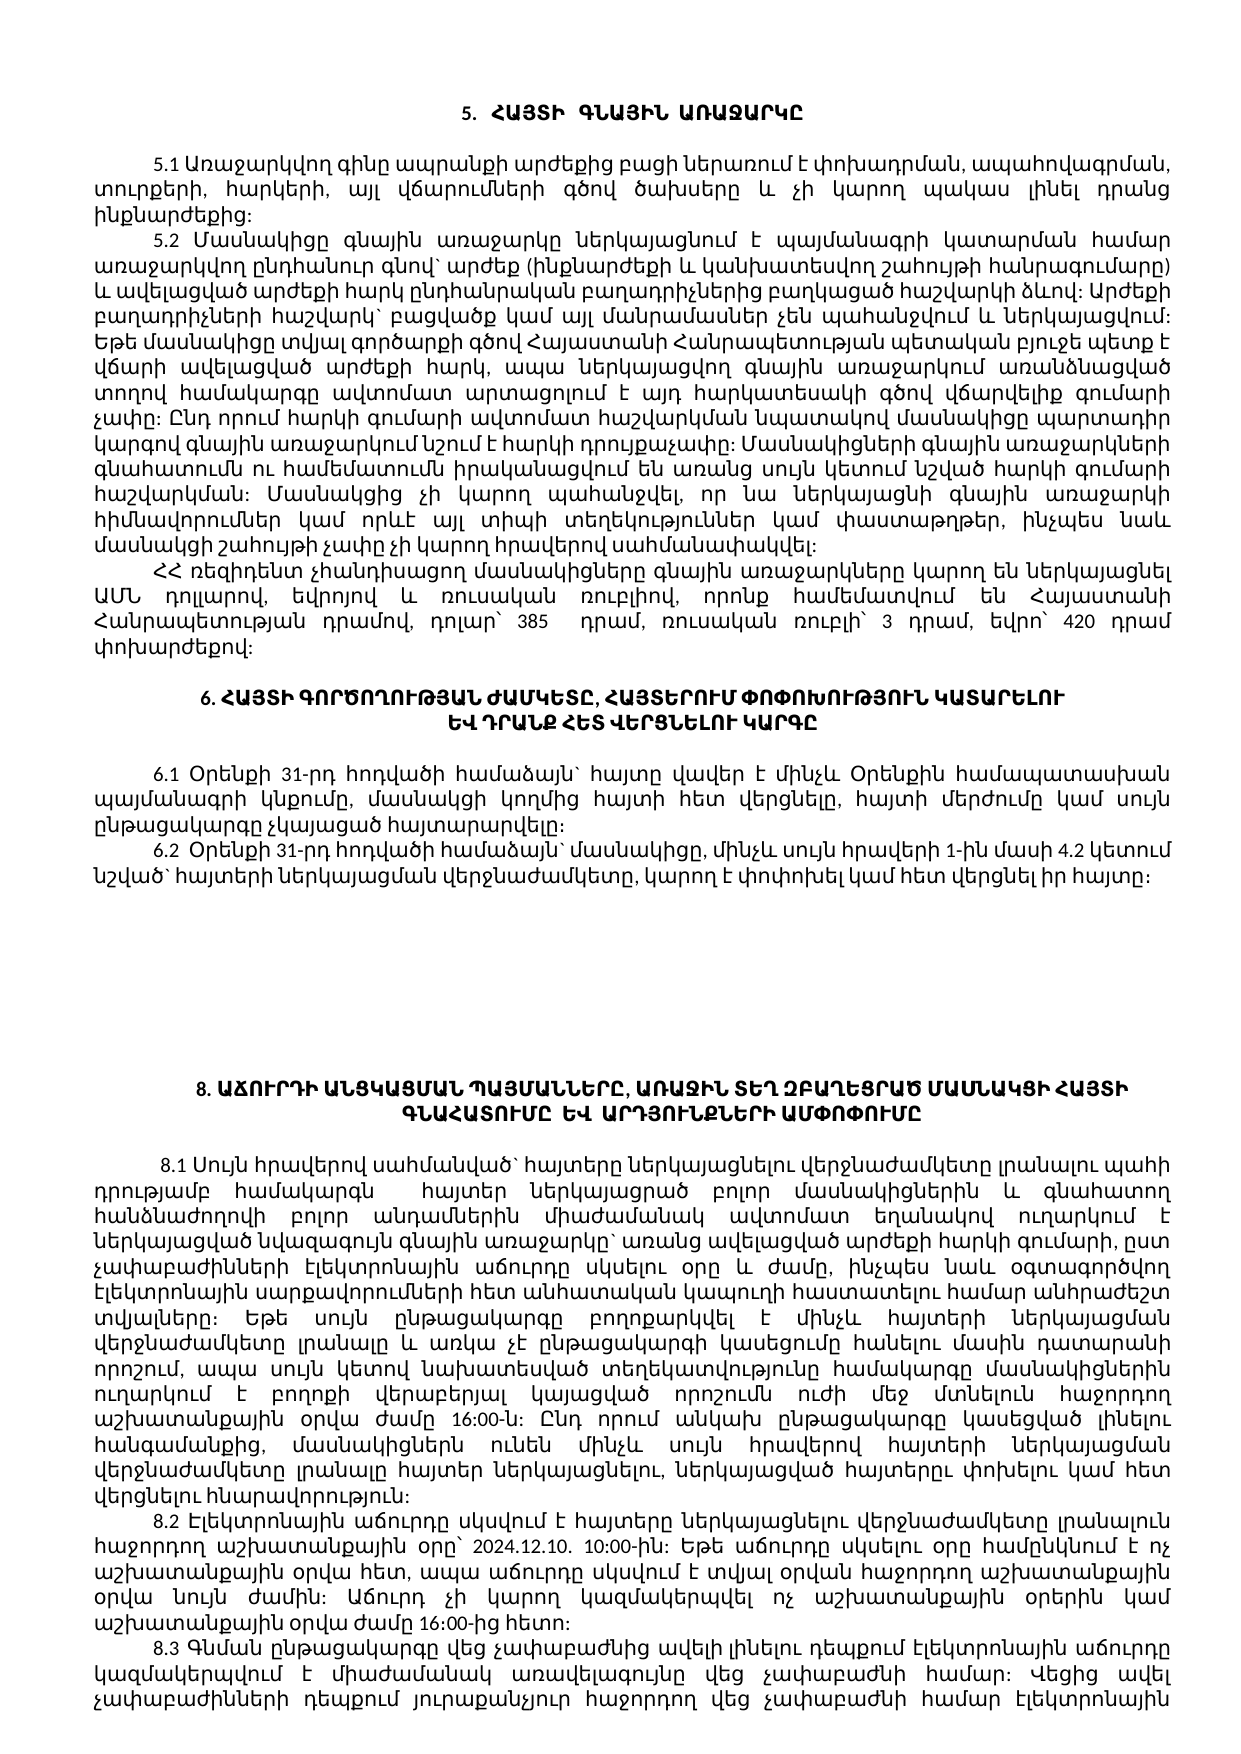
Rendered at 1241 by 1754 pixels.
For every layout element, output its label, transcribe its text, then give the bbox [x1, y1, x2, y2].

text 5.2 Մասնակիցը գնային առաջարկը ներկայացնում է պայմանագրի կատարման համար առաջարկվող ընդհանուր գնով` արժեք (ինքնարժեքի և կանխատեսվող շահույթի հանրագումարը) և ավելացված արժեքի հարկ ընդհանրական բաղադրիչներից բաղկացած հաշվարկի ձևով: Արժեքի բաղադրիչների հաշվարկ` բացվածք կամ այլ մանրամասներ չեն պահանջվում և ներկայացվում: Եթե մասնակիցը տվյալ գործարքի գծով Հայաստանի Հանրապետության պետական բյուջե պետք է վճարի ավելացված արժեքի հարկ, ապա ներկայացվող գնային առաջարկում առանձնացված տողով համակարգը ավտոմատ արտացոլում է այդ հարկատեսակի գծով վճարվելիք գումարի չափը: Ընդ որում հարկի գումարի ավտոմատ հաշվարկման նպատակով մասնակիցը պարտադիր կարգով գնային առաջարկում նշում է հարկի դրույքաչափը: Մասնակիցների գնային առաջարկների գնահատումն ու համեմատումն իրականացվում են առանց սույն կետում նշված հարկի գումարի հաշվարկման: Մասնակցից չի կարող պահանջվել, որ նա ներկայացնի գնային առաջարկի հիմնավորումներ կամ որևէ այլ տիպի տեղեկություններ կամ փաստաթղթեր, ինչպես նաև մասնակցի շահույթի չափը չի կարող հրավերով սահմանափակվել: [94, 227, 1171, 558]
text 8.1 Սույն հրավերով սահմանված` հայտերը ներկայացնելու վերջնաժամկետը լրանալու պահի դրությամբ համակարգն հայտեր ներկայացրած բոլոր մասնակիցներին և գնահատող հանձնաժողովի բոլոր անդամներին միաժամանակ ավտոմատ եղանակով ուղարկում է ներկայացված նվազագույն գնային առաջարկը` առանց ավելացված արժեքի հարկի գումարի, ըստ չափաբաժինների էլեկտրոնային աճուրդը սկսելու օրը և ժամը, ինչպես նաև օգտագործվող էլեկտրոնային սարքավորումների հետ անհատական կապուղի հաստատելու համար անհրաժեշտ տվյալները։ Եթե սույն ընթացակարգը բողոքարկվել է մինչև հայտերի ներկայացման վերջնաժամկետը լրանալը և առկա չէ ընթացակարգի կասեցումը հանելու մասին դատարանի որոշում, ապա սույն կետով նախատեսված տեղեկատվությունը համակարգը մասնակիցներին ուղարկում է բողոքի վերաբերյալ կայացված որոշումն ուժի մեջ մտնելուն հաջորդող աշխատանքային օրվա ժամը 16:00-ն: Ընդ որում անկախ ընթացակարգը կասեցված լինելու հանգամանքից, մասնակիցներն ունեն մինչև սույն հրավերով հայտերի ներկայացման վերջնաժամկետը լրանալը հայտեր ներկայացնելու, ներկայացված հայտերըւ փոխելու կամ հետ վերցնելու հնարավորություն: [94, 1152, 1171, 1508]
text 8.2 Էլեկտրոնային աճուրդը սկսվում է հայտերը ներկայացնելու վերջնաժամկետը լրանալուն հաջորդող աշխատանքային օրը՝ 2024.12.10. 10:00 -ին: Եթե աճուրդը սկսելու օրը համընկնում է ոչ աշխատանքային օրվա հետ, ապա աճուրդը սկսվում է տվյալ օրվան հաջորդող աշխատանքային օրվա նույն ժամին: Աճուրդ չի կարող կազմակերպվել ոչ աշխատանքային օրերին կամ աշխատանքային օրվա ժամը 16։00-ից հետո: [94, 1508, 1171, 1635]
text 8. ԱՃՈՒՐԴԻ ԱՆՑԿԱՑՄԱՆ ՊԱՅՄԱՆՆԵՐԸ, ԱՌԱՋԻՆ ՏԵՂ ԶԲԱՂԵՑՐԱԾ ՄԱՍՆԱԿՑԻ ՀԱՅՏԻ [94, 1076, 1171, 1102]
text ՀՀ ռեզիդենտ չհանդիսացող մասնակիցները գնային առաջարկները կարող են ներկայացնել ԱՄՆ դոլլարով, եվրոյով և ռուսական ռուբլիով, որոնք համեմատվում են Հայաստանի Հանրապետության դրամով, դոլար՝ 385 դրամ, ռուսական ռուբլի՝ 3 դրամ, եվրո՝ 420 դրամ փոխարժեքով: [94, 558, 1171, 659]
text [94, 1635, 1171, 1712]
text 6. ՀԱՅՏԻ ԳՈՐԾՈՂՈՒԹՅԱՆ ԺԱՄԿԵՏԸ, ՀԱՅՏԵՐՈՒՄ ՓՈՓՈԽՈՒԹՅՈՒՆ ԿԱՏԱՐԵԼՈՒ [94, 685, 1171, 710]
text 5. ՀԱՅՏԻ ԳՆԱՅԻՆ ԱՌԱՋԱՐԿԸ [94, 100, 1171, 126]
text ԳՆԱՀԱՏՈՒՄԸ ԵՎ ԱՐԴՅՈՒՆՔՆԵՐԻ ԱՄՓՈՓՈՒՄԸ [94, 1102, 1171, 1127]
text 6.1 Օրենքի 31-րդ հոդվածի համաձայն` հայտը վավեր է մինչև Օրենքին համապատասխան պայմանագրի կնքումը, մասնակցի կողմից հայտի հետ վերցնելը, հայտի մերժումը կամ սույն ընթացակարգը չկայացած հայտարարվելը։ [94, 761, 1171, 837]
text ԵՎ ԴՐԱՆՔ ՀԵՏ ՎԵՐՑՆԵԼՈՒ ԿԱՐԳԸ [94, 710, 1171, 736]
text 5.1 Առաջարկվող գինը ապրանքի արժեքից բացի ներառում է փոխադրման, ապահովագրման, տուրքերի, հարկերի, այլ վճարումների գծով ծախսերը և չի կարող պակաս լինել դրանց ինքնարժեքից: [94, 151, 1171, 227]
text 6.2 Օրենքի 31-րդ հոդվածի համաձայն` մասնակիցը, մինչև սույն հրավերի 1-ին մասի 4.2 կետում նշված` հայտերի ներկայացման վերջնաժամկետը, կարող է փոփոխել կամ հետ վերցնել իր հայտը։ [94, 837, 1171, 888]
